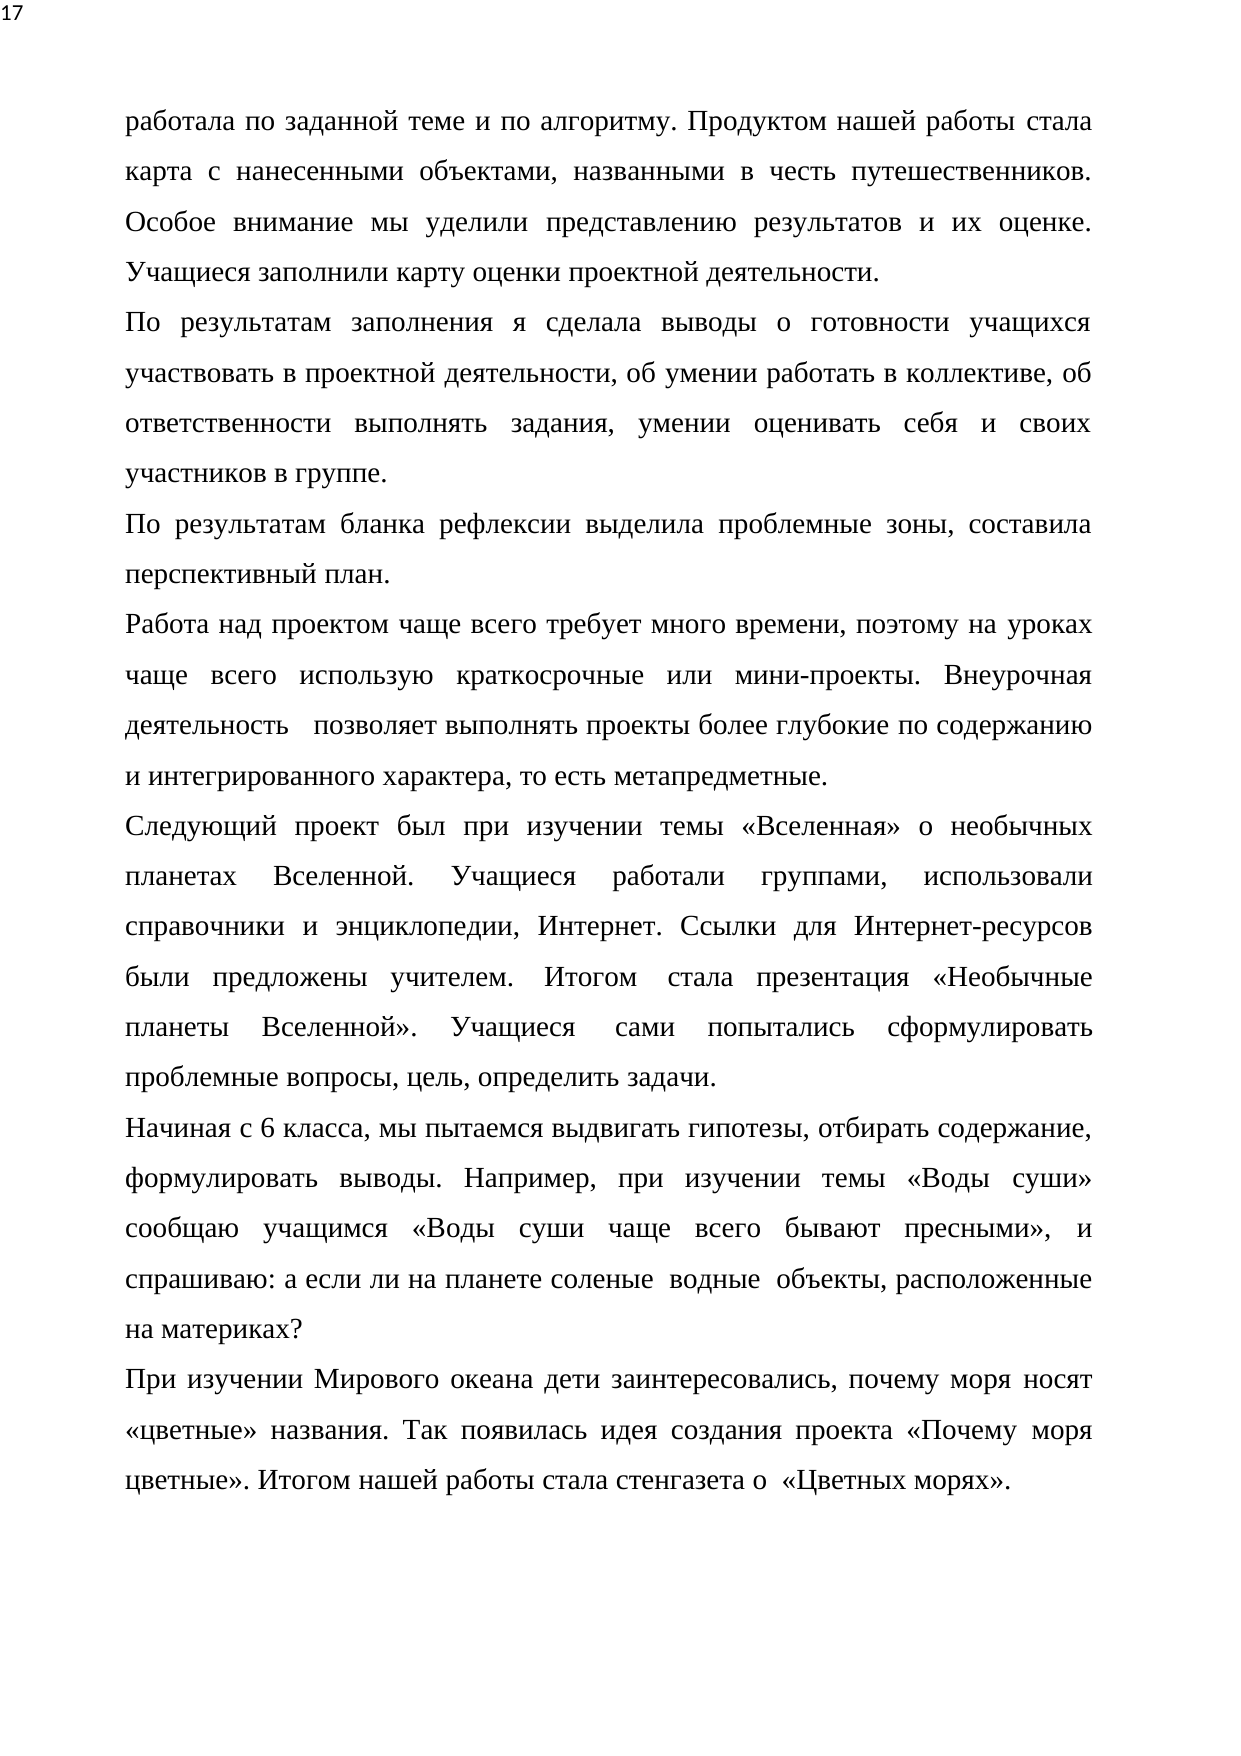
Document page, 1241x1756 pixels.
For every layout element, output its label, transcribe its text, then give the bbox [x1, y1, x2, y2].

text По результатам бланка рефлексии выделила проблемные зоны, составила перспективный план. [125, 506, 1092, 589]
text работала по заданной теме и по алгоритму. Продуктом нашей работы стала карта с нанесенными объектами, названными в честь путешественников. Особое внимание мы уделили представлению результатов и их оценке. Учащиеся заполнили карту оценки проектной деятельности. [125, 103, 1092, 288]
text Начиная с 6 класса, мы пытаемся выдвигать гипотезы, отбирать содержание, формулировать выводы. Например, при изучении темы «Воды суши» сообщаю учащимся «Воды суши чаще всего бывают пресными», и спрашиваю: а если ли на планете соленые водные объекты, расположенные на материках? [125, 1110, 1092, 1344]
text По результатам заполнения я сделала выводы о готовности учащихся участвовать в проектной деятельности, об умении работать в коллективе, об ответственности выполнять задания, умении оценивать себя и своих участников в группе. [125, 304, 1092, 489]
text Следующий проект был при изучении темы «Вселенная» о необычных планетах Вселенной. Учащиеся работали группами, использовали справочники и энциклопедии, Интернет. Ссылки для Интернет-ресурсов были предложены учителем. Итогом стала презентация «Необычные планеты Вселенной». Учащиеся сами попытались сформулировать проблемные вопросы, цель, определить задачи. [125, 808, 1093, 1093]
text При изучении Мирового океана дети заинтересовались, почему моря носят «цветные» названия. Так появилась идея создания проекта «Почему моря цветные». Итогом нашей работы стала стенгазета о «Цветных морях». [125, 1362, 1092, 1496]
text Работа над проектом чаще всего требует много времени, поэтому на уроках чаще всего использую краткосрочные или мини-проекты. Внеурочная деятельность позволяет выполнять проекты более глубокие по содержанию и интегрированного характера, то есть метапредметные. [125, 607, 1092, 791]
